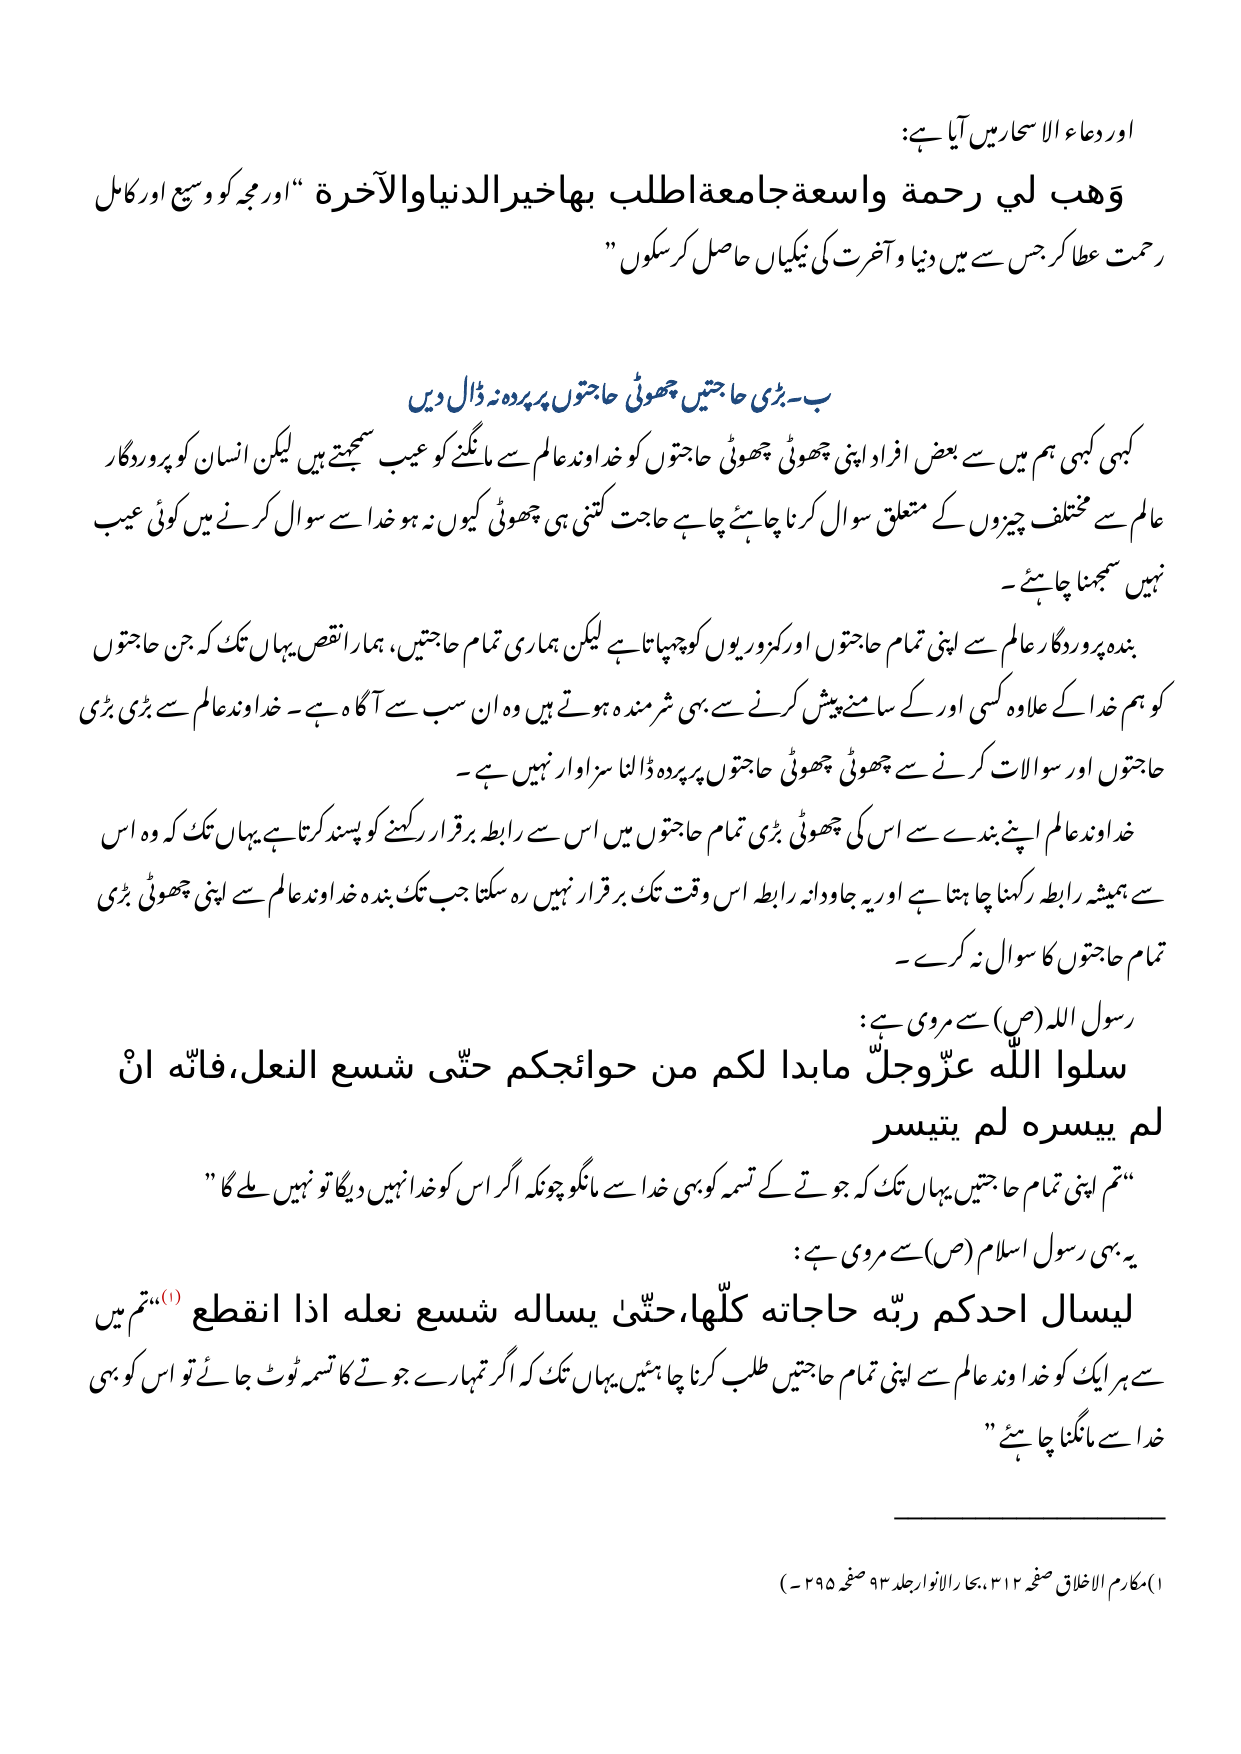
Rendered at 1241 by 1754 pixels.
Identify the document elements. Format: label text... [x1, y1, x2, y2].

text وَهب لي رحمة واسعةجامعةاطلب بهاخيرالدنياوالآخرة “اور مجه کو وسيع اور کامل رحمت عطا کر جس سے ميں دنيا و آخرت کی نيکياں حاصل کرسکوں ” [75, 156, 1165, 281]
subtitle ب۔بڑی حا جتيں چھوٹی حاجتوں پر پردہ نہ ڈال دیں [75, 356, 1165, 419]
text ليسال احدکم ربّه حاجاته کلّها،حتّیٰ یساله شسع نعله اذا انقطع (١)“تم ميں سے ہر ایک کو خدا وند عالم سے اپنی تمام حاجتيں طلب کرنا چا ہئيں یہاں تک کہ اگر تمہارے جو تے کا تسمہ ڻوٹ جا ئے تو اس کو بهی خدا سے مانگنا چا ہئے ” [75, 1275, 1165, 1462]
text بندہ پروردگار عالم سے اپنی تمام حاجتوں اورکمزوریوں کوچهپاتاہے ليکن ہماری تمام حاجتيں، ہمارانقص یہاں تک کہ جن حاجتوں کو ہم خدا کے علاوہ کسی اور کے سامنے پيش کرنے سے بهی شرمند ہ ہوتے ہيں وہ ان سب سے آگا ہ ہے ۔ خداوندعالم سے بڑی بڑی حاجتوں اور سوالات کر نے سے چھوٹی چھوٹی حاجتوں پرپردہ ڈالنا سزاوار نہيں ہے ۔ [75, 606, 1165, 794]
text کبهی کبهی ہم ميں سے بعض افراد اپنی چھوٹی چھوٹی حاجتوں کو خداوندعالم سے مانگنے کو عيب سمجهتے ہيں ليکن انسان کو پروردگار عالم سے مختلف چيزوں کے متعلق سوال کر نا چاہئے چاہے حاجت کتنی ہی چھوٹی کيوں نہ ہو خدا سے سوال کر نے ميں کوئی عيب نہيں سمجهنا چاہئے ۔ [75, 419, 1165, 606]
text رسول الله (ص) سے مروی ہے : [75, 981, 1165, 1044]
text اور دعاء الا سحارميں آیا ہے: [75, 94, 1165, 156]
text یہ بهی رسول اسلام (ص)سے مروی ہے : [75, 1212, 1165, 1275]
text “تم اپنی تمام حا جتيں یہاں تک کہ جو تے کے تسمہ کوبهی خدا سے مانگو چونکہ اگر اس کوخدانہيں دیگا تو نہيں ملے گا ” [75, 1150, 1165, 1212]
text خداوندعالم اپنے بندے سے اس کی چھوٹی بڑی تمام حاجتوں ميں اس سے رابطہ برقرار رکهنے کو پسندکرتاہے یہاں تک کہ وہ اس سے ہميشہ رابطہ رکهنا چا ہتا ہے اور یہ جاودانہ رابطہ اس وقت تک بر قرار نہيں رہ سکتا جب تک بند ہ خداوندعالم سے اپنی چھوٹی بڑی تمام حاجتوں کا سوال نہ کرے ۔ [75, 794, 1165, 981]
text ١)مکارم الاخلاق صفحہ ٣١٢ ،بحا رالانوارجلد ٩٣ صفحہ ٢٩۵ ۔ ) [75, 1555, 1165, 1602]
text ____________________ [75, 1462, 1165, 1530]
text سلوا اللّٰه عزّوجلّ مابدا لکم من حوائجکم حتّی شسع النعل،فانّه انْ لم یيسره لم یتيسر [75, 1044, 1165, 1150]
